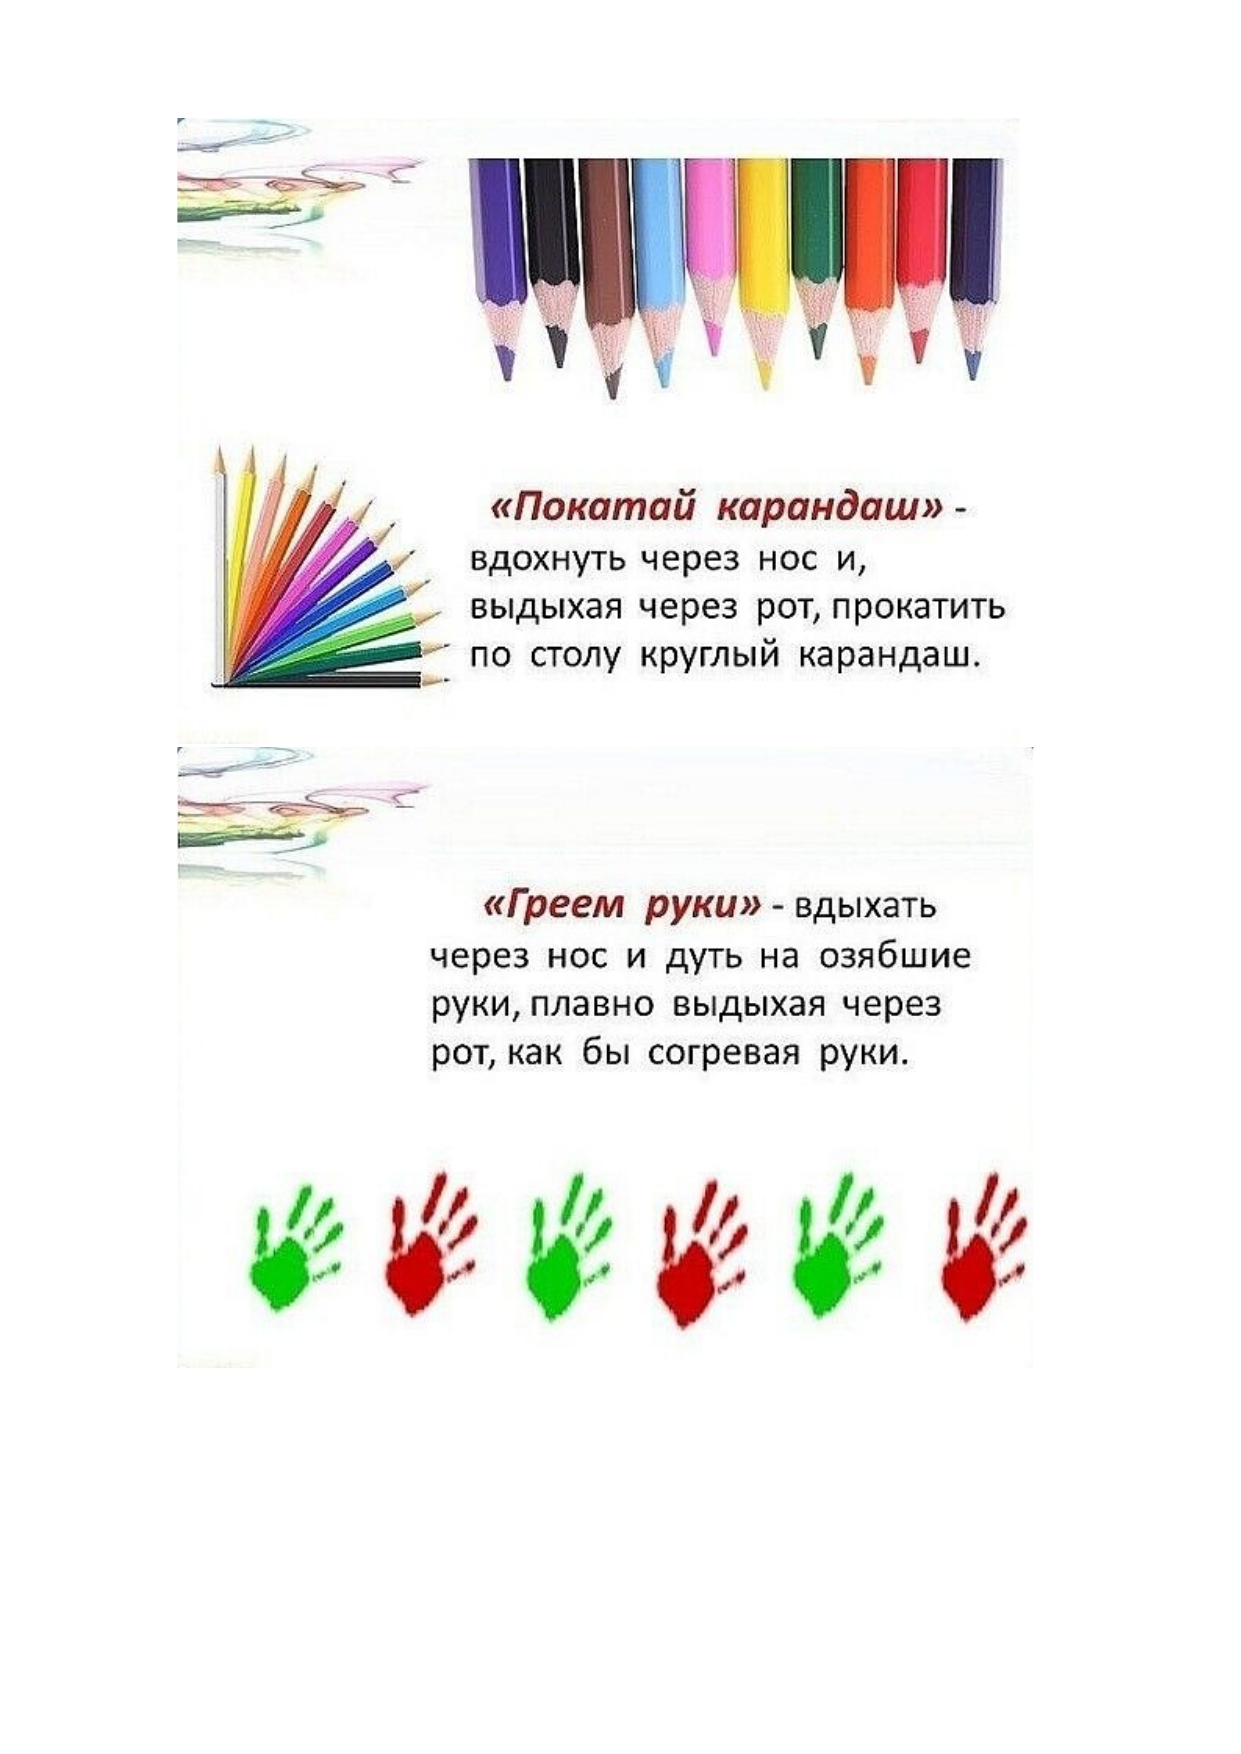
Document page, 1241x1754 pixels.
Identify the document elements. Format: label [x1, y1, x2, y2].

picture [177, 118, 1020, 744]
picture [177, 747, 1034, 1368]
